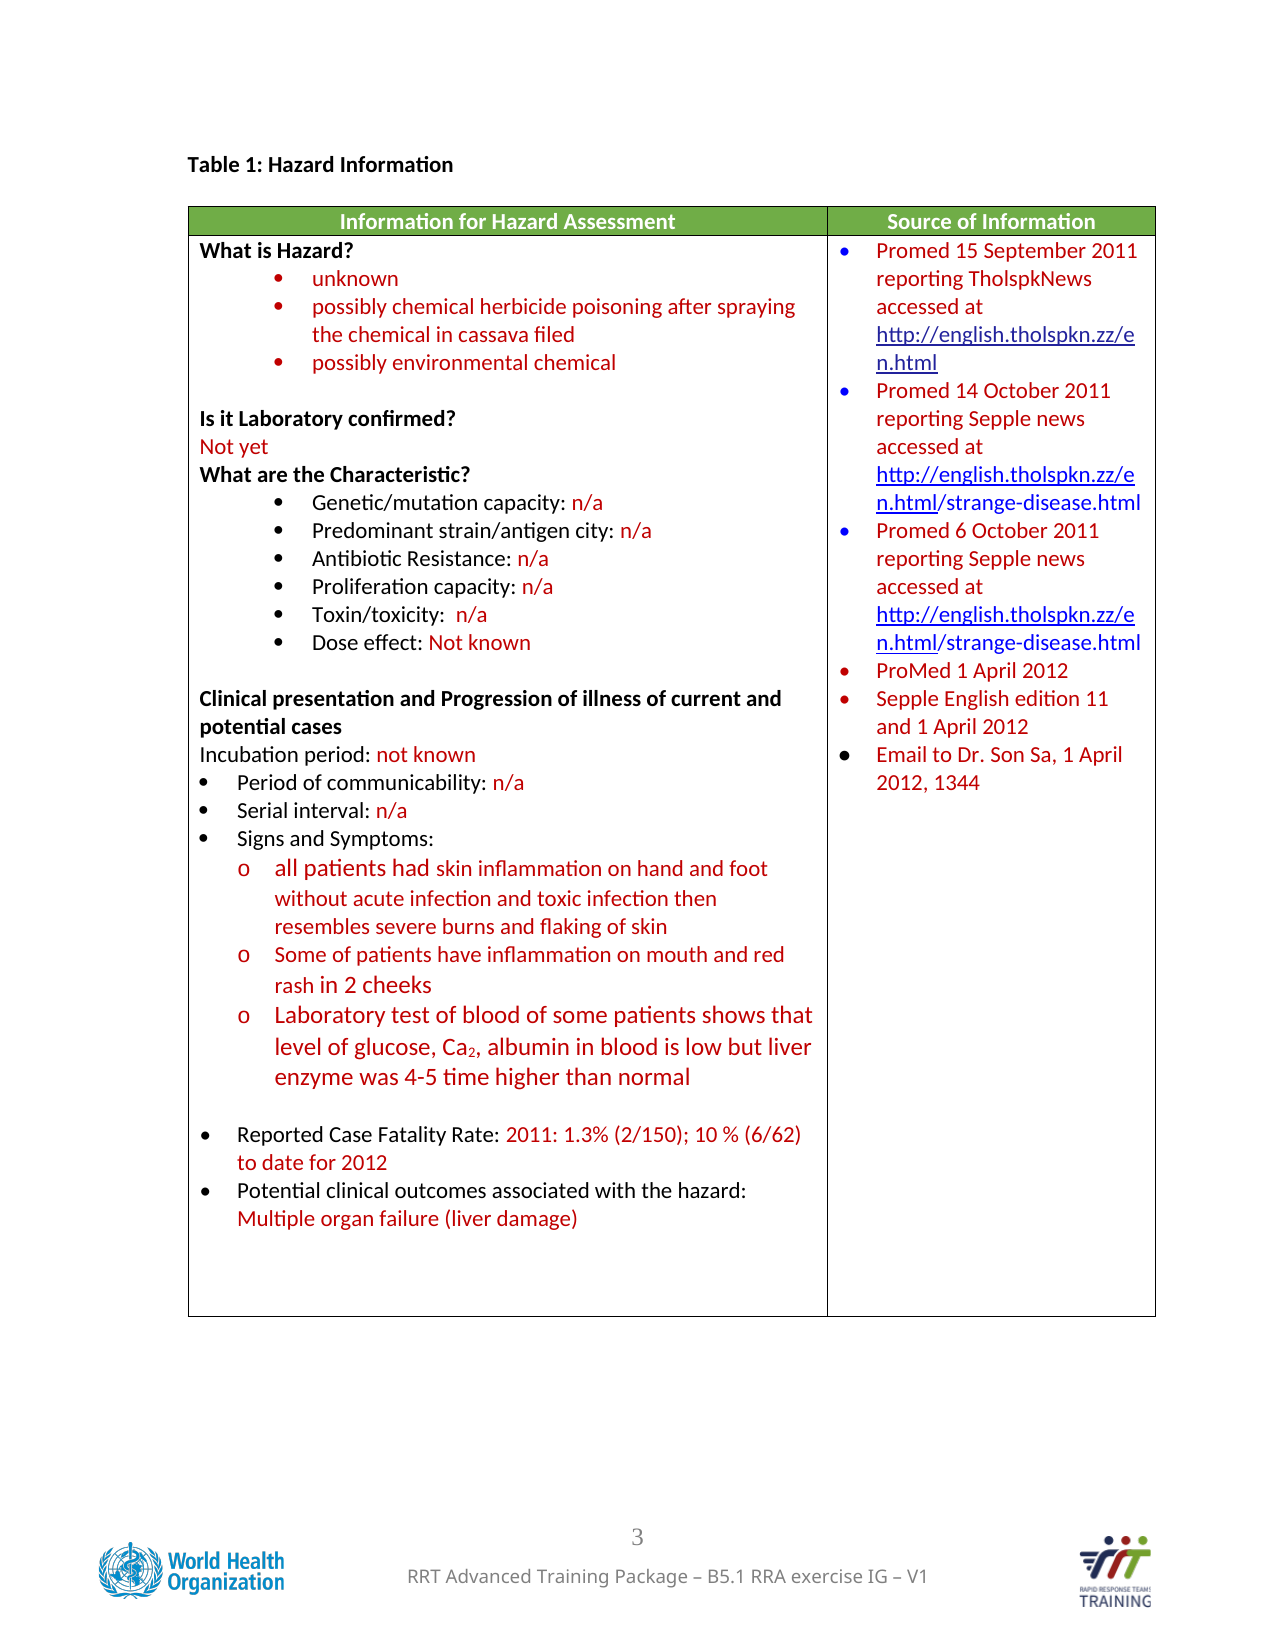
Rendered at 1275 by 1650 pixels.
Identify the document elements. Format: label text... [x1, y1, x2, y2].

picture [98, 1578, 134, 1599]
table_header Source of Information [828, 207, 1155, 235]
table_header Information for Hazard Assessment [189, 207, 827, 235]
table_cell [828, 236, 1155, 1316]
table_cell What is Hazard? unknown possibly chemical herbicide poisoning after spraying the chemical in cassava filed possibly environmental chemical Is it Laboratory confirmed? Not yet What are the Characteristic? Genetic/mutation capacity: n/a Predominant strain/antigen city: n/a Antibiotic Resistance: n/a Proliferation capacity: n/a Toxin/toxicity: n/a Dose effect: Not known Clinical presentation and Progression of illness of current and potential cases Incubation period: not known Period of communicability: n/a Serial interval: n/a Signs and Symptoms: all patients had skin inflammation on hand and foot without acute infection and toxic infection then resembles severe burns and flaking of skin Some of patients have inflammation on mouth and red rash in 2 cheeks Laboratory test of blood of some patients shows that level of glucose, Ca2, albumin in blood is low but liver enzyme was 4-5 time higher than normal Reported Case Fatality Rate: 2011: 1.3% (2/150); 10 % (6/62) to date for 2012 Potential clinical outcomes associated with the hazard: Multiple organ failure (liver damage) [189, 236, 827, 1316]
picture [98, 1542, 284, 1599]
text Note: suggested answers are in bright blue.Table 1: Hazard Information [187, 150, 1087, 178]
